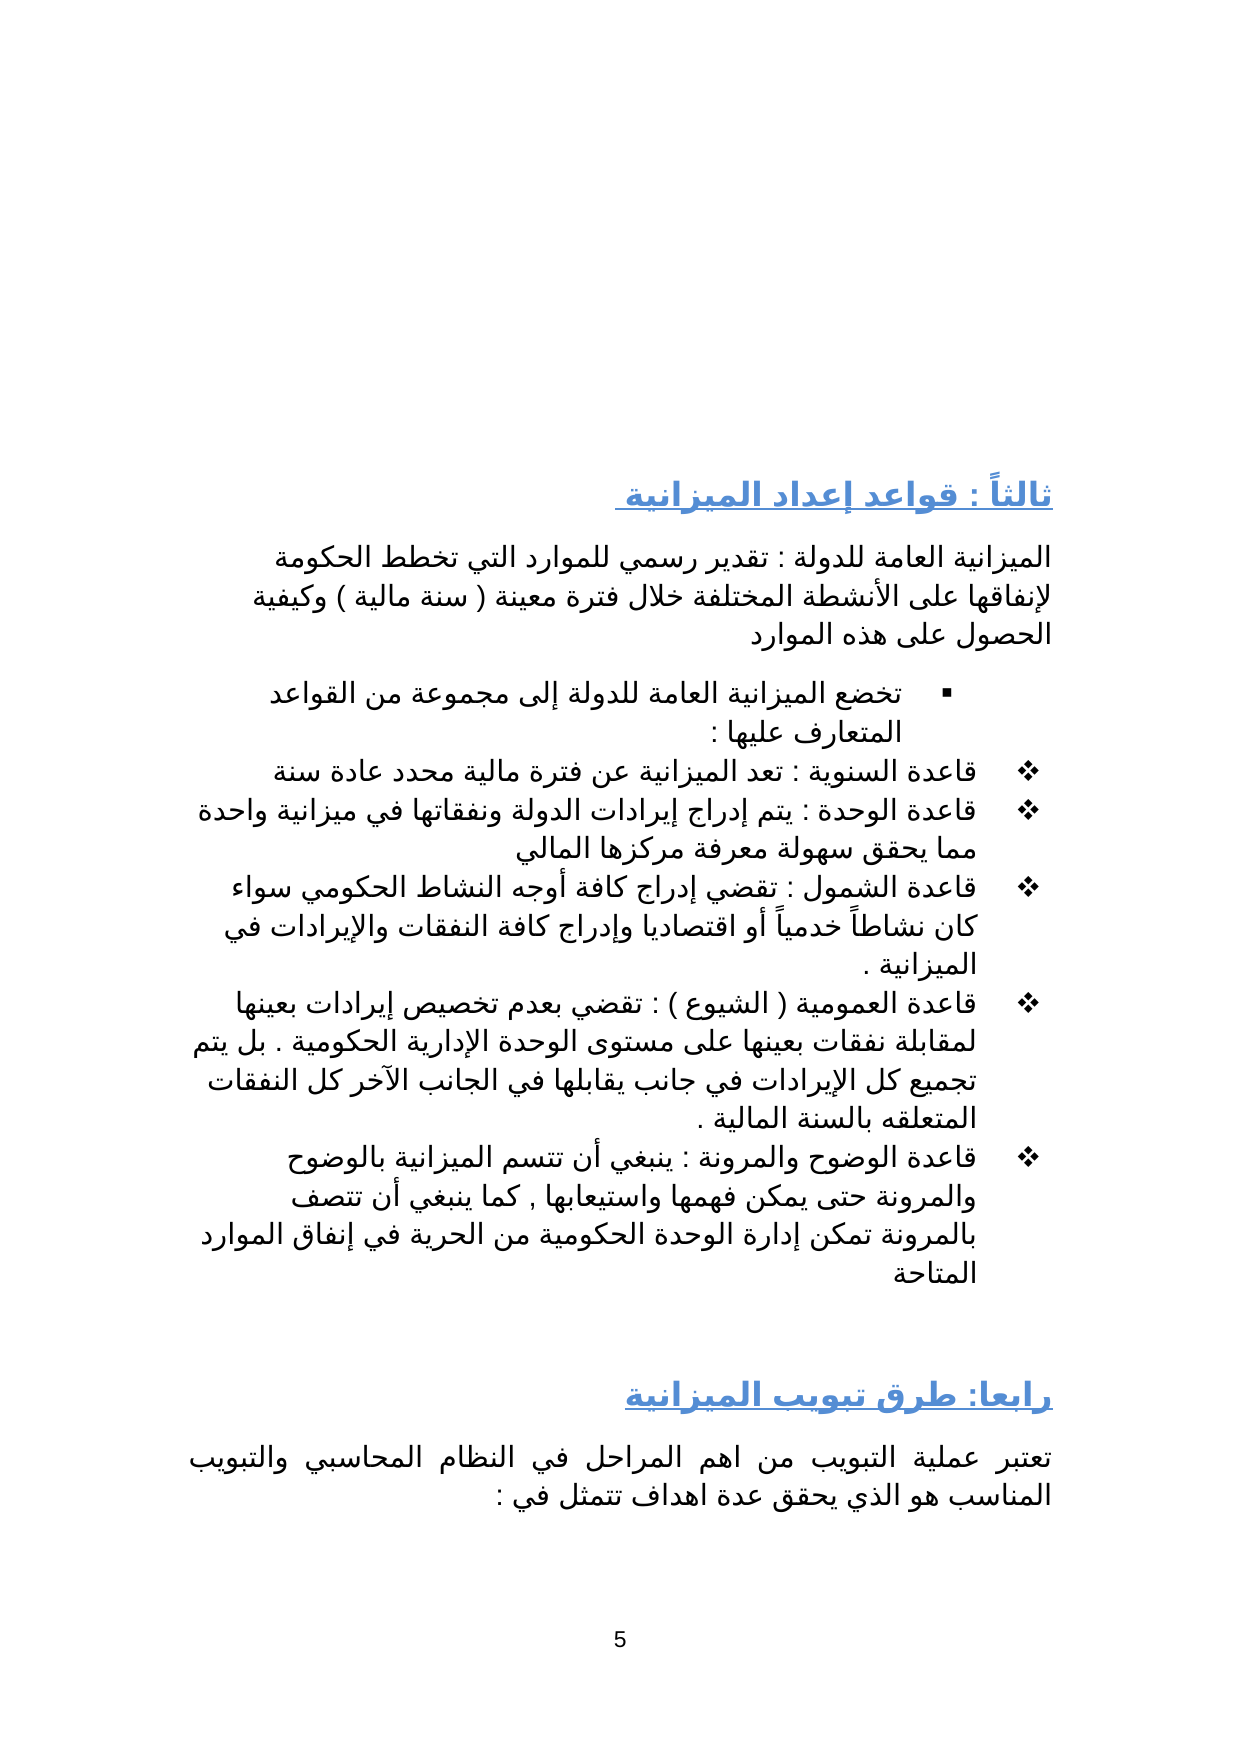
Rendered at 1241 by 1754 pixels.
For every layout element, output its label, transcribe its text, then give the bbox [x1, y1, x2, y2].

text رابعا: طرق تبويب الميزانية [187, 1374, 1053, 1413]
list قاعدة السنوية : تعد الميزانية عن فترة مالية محدد عادة سنة [187, 754, 1015, 787]
list قاعدة العمومية ( الشيوع ) : تقضي بعدم تخصيص إيرادات بعينها لمقابلة نفقات بعينها على مستوى الوحدة الإدارية الحكومية . بل يتم تجميع كل الإيرادات في جانب يقابلها في الجانب الآخر كل النفقات المتعلقه بالسنة المالية . [187, 986, 1015, 1135]
list قاعدة الوضوح والمرونة : ينبغي أن تتسم الميزانية بالوضوح والمرونة حتى يمكن فهمها واستيعابها , كما ينبغي أن تتصف بالمرونة تمكن إدارة الوحدة الحكومية من الحرية في إنفاق الموارد المتاحة [187, 1140, 1015, 1289]
list تخضع الميزانية العامة للدولة إلى مجموعة من القواعد المتعارف عليها : [187, 676, 940, 749]
list قاعدة الشمول : تقضي إدراج كافة أوجه النشاط الحكومي سواء كان نشاطاً خدمياً أو اقتصاديا وإدراج كافة النفقات والإيرادات في الميزانية . [187, 870, 1015, 981]
text تعتبر عملية التبويب من اهم المراحل في النظام المحاسبي والتبويب المناسب هو الذي يحقق عدة اهداف تتمثل في : [187, 1439, 1053, 1512]
text الميزانية العامة للدولة : تقدير رسمي للموارد التي تخطط الحكومة لإنفاقها على الأنشطة المختلفة خلال فترة معينة ( سنة مالية ) وكيفية الحصول على هذه الموارد [187, 540, 1053, 651]
text ثالثاً : قواعد إعداد الميزانية [187, 475, 1053, 513]
list قاعدة الوحدة : يتم إدراج إيرادات الدولة ونفقاتها في ميزانية واحدة مما يحقق سهولة معرفة مركزها المالي [187, 792, 1015, 865]
